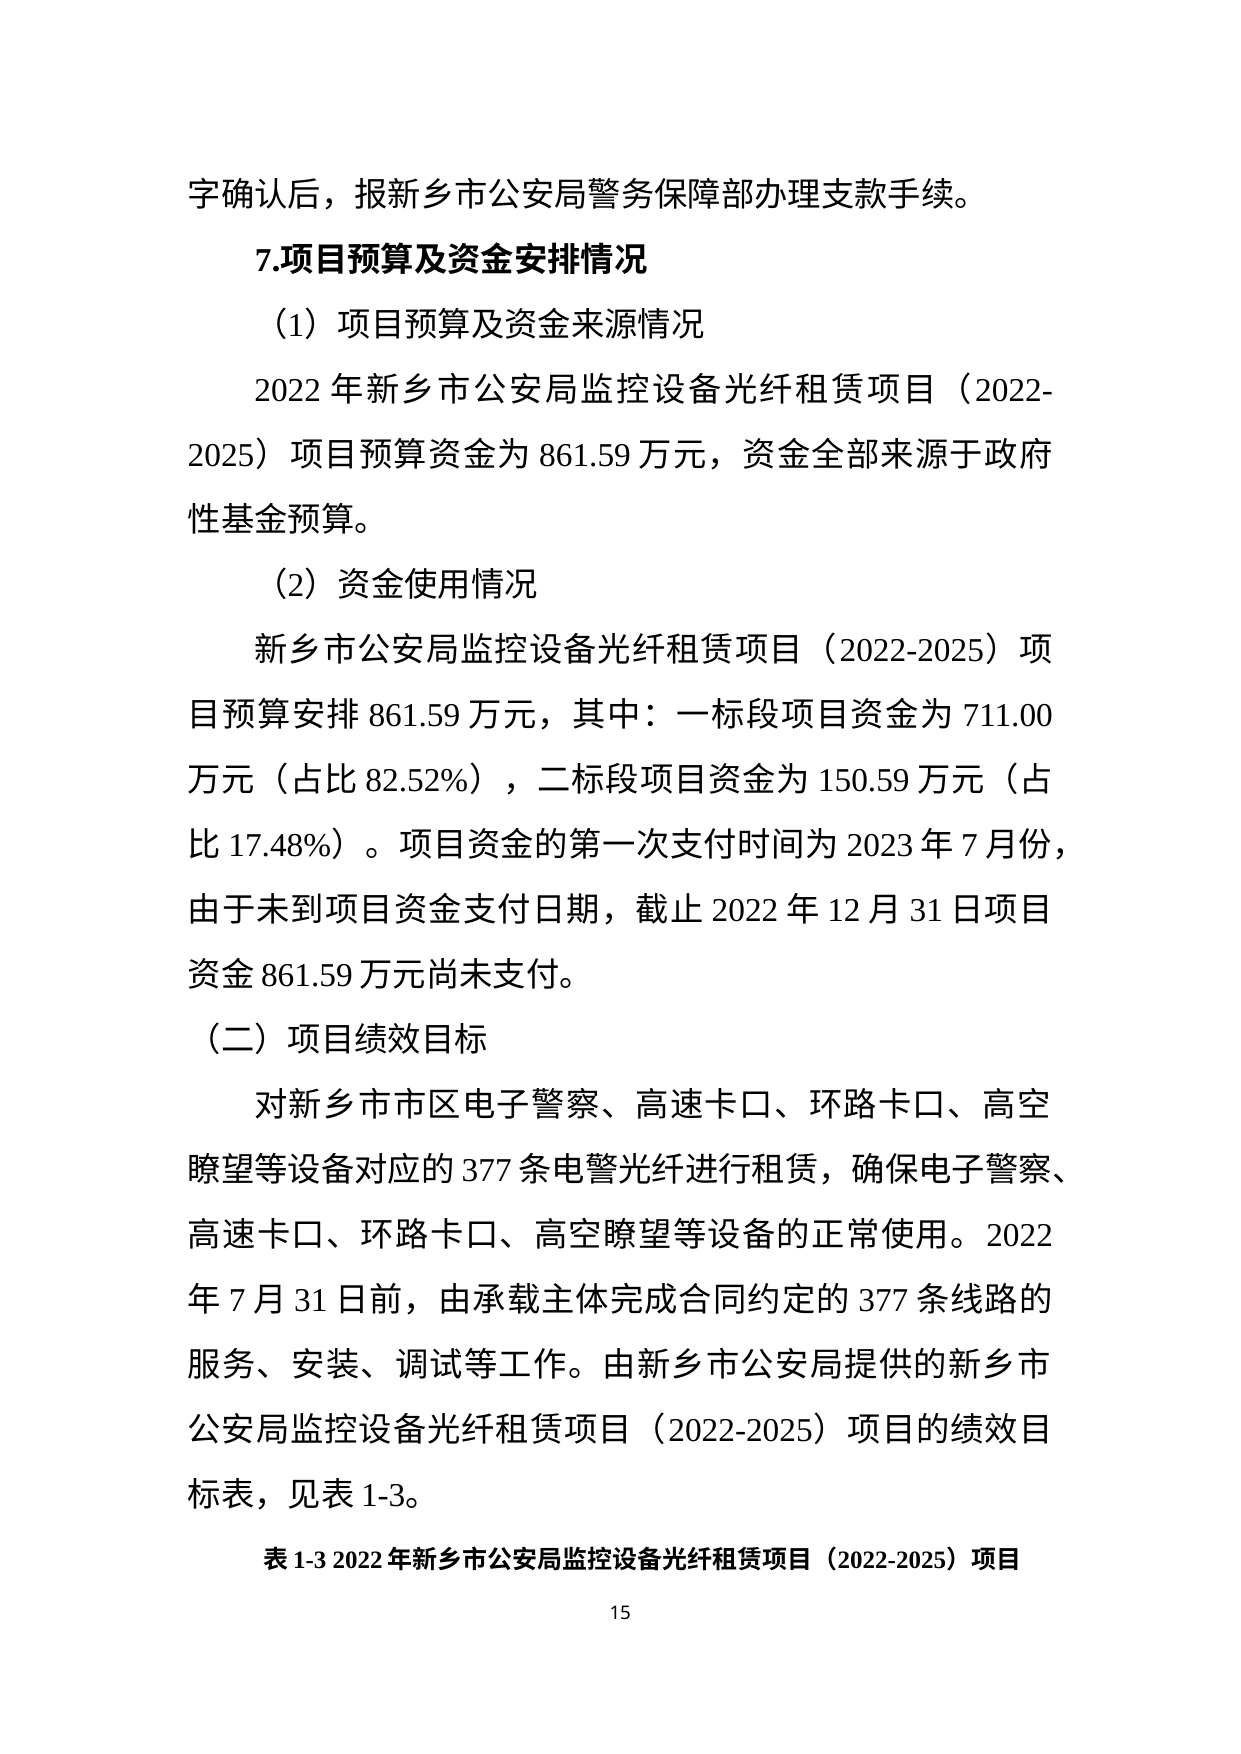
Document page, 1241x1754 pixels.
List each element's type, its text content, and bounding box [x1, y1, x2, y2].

text （1）项目预算及资金来源情况 [187, 290, 1053, 355]
text 7.项目预算及资金安排情况 [187, 225, 1053, 290]
text （2）资金使用情况 [187, 550, 1053, 615]
text 2022年新乡市公安局监控设备光纤租赁项目（2022-2025）项目预算资金为861.59万元，资金全部来源于政府性基金预算。 [187, 355, 1053, 550]
text 对新乡市市区电子警察、高速卡口、环路卡口、高空瞭望等设备对应的377条电警光纤进行租赁，确保电子警察、高速卡口、环路卡口、高空瞭望等设备的正常使用。2022年7月31日前，由承载主体完成合同约定的377条线路的服务、安装、调试等工作。由新乡市公安局提供的新乡市公安局监控设备光纤租赁项目（2022-2025）项目的绩效目标表，见表1-3。 [187, 1070, 1053, 1525]
text （二）项目绩效目标 [187, 1005, 1053, 1070]
text 新乡市公安局监控设备光纤租赁项目（2022-2025）项目预算安排861.59万元，其中：一标段项目资金为711.00万元（占比82.52%），二标段项目资金为150.59万元（占比17.48%）。项目资金的第一次支付时间为2023年7月份，由于未到项目资金支付日期，截止2022年12月31日项目资金861.59万元尚未支付。 [187, 615, 1053, 1005]
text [187, 160, 1053, 225]
text 表1-3 2022年新乡市公安局监控设备光纤租赁项目（2022-2025）项目 [187, 1525, 1053, 1590]
